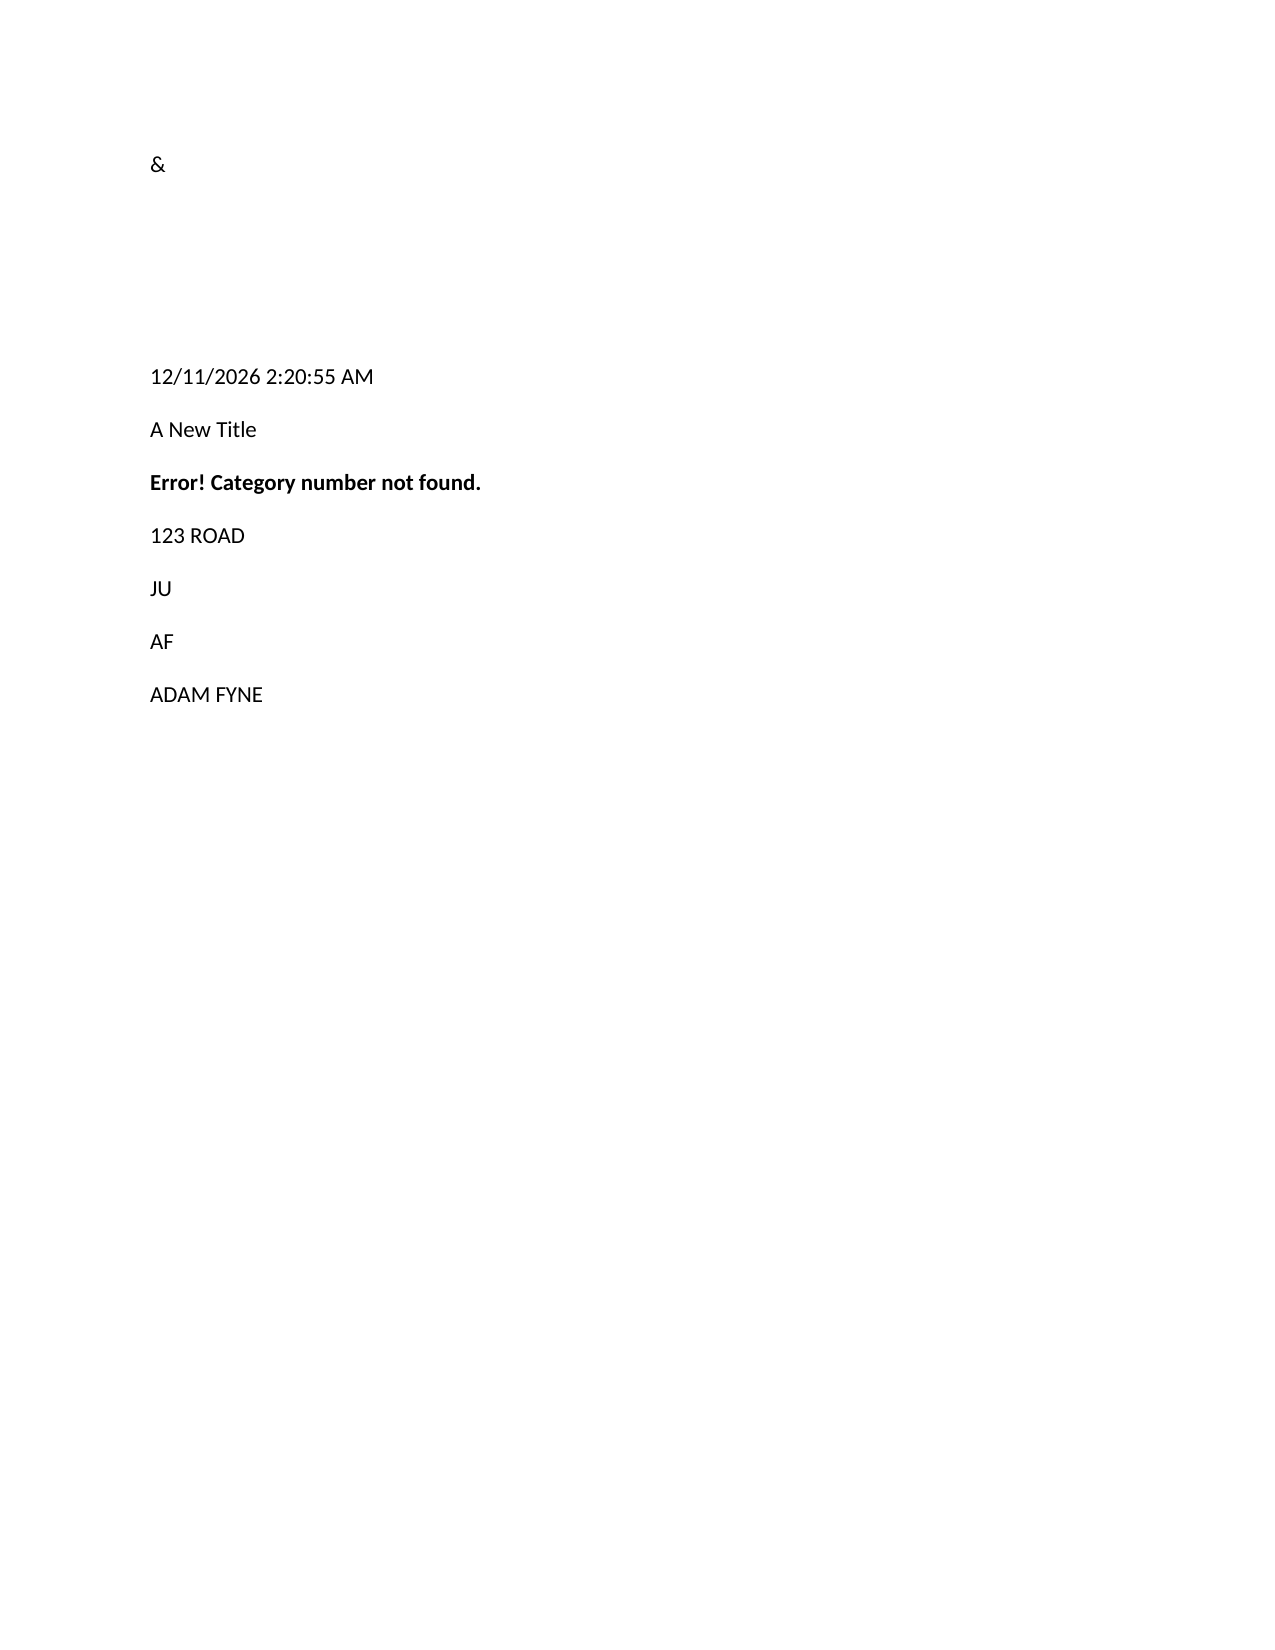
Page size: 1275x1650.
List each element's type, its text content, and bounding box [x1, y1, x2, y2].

text ADAM FYNE [150, 680, 1125, 708]
text A New Title [150, 415, 1125, 443]
text 123 ROAD [150, 521, 1125, 549]
text 13/01/2025 10:05:07 AM [150, 362, 1125, 390]
text JU [150, 574, 1125, 602]
text AF [150, 627, 1125, 655]
text Error! Category number not found. [150, 468, 1125, 496]
